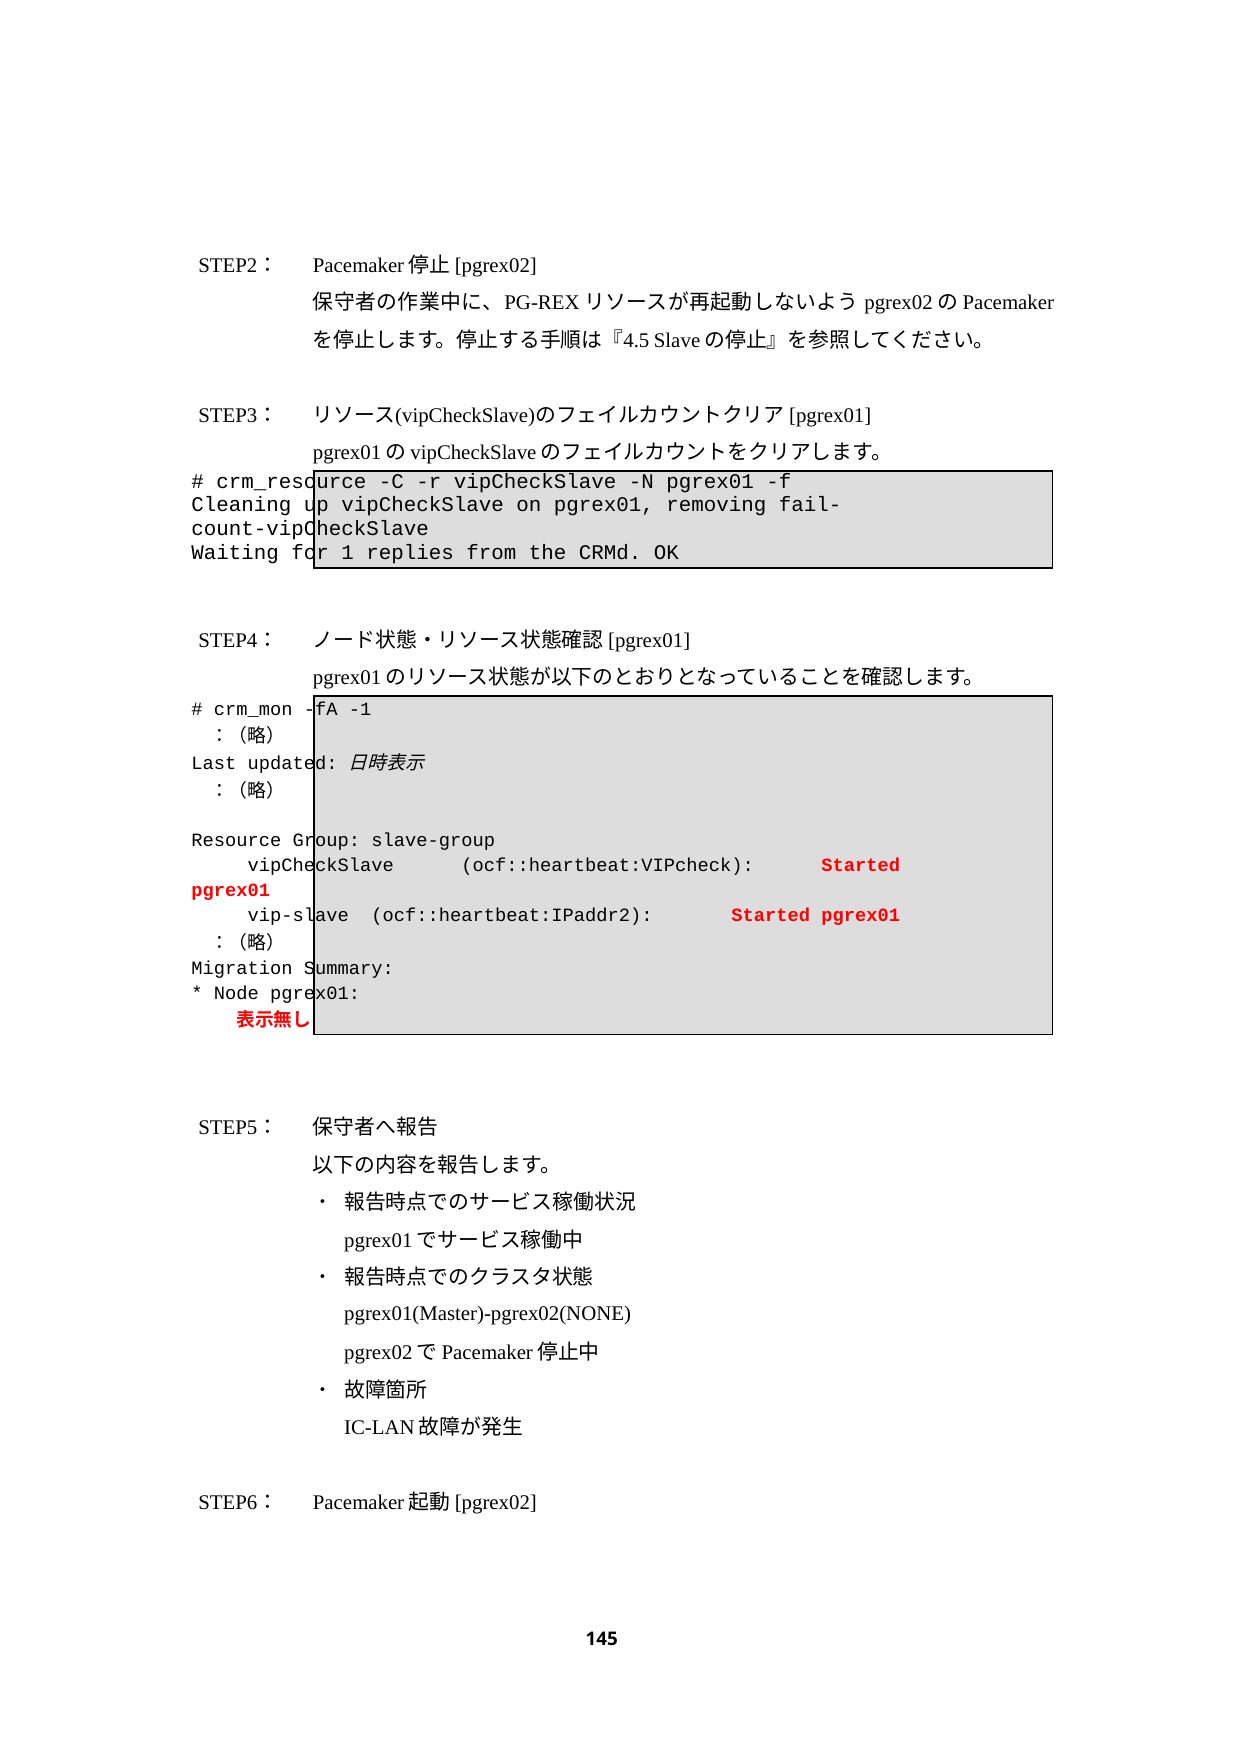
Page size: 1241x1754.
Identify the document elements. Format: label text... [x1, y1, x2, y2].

text pgrex01のvipCheckSlaveのフェイルカウントをクリアします。 [313, 432, 1054, 469]
list 報告時点でのサービス稼働状況 pgrex01でサービス稼働中 [313, 1182, 1054, 1257]
text STEP5： 保守者へ報告 [198, 1107, 1054, 1144]
text STEP4： ノード状態・リソース状態確認 [pgrex01] [198, 619, 1054, 657]
text 保守者の作業中に、PG-REXリソースが再起動しないようpgrex02のPacemakerを停止します。停止する手順は『4.5 Slaveの停止』を参照してください。 [313, 282, 1054, 357]
text STEP3： リソース(vipCheckSlave)のフェイルカウントクリア [pgrex01] [198, 394, 1054, 432]
text STEP6： Pacemaker起動 [pgrex02] [198, 1482, 1054, 1519]
text 以下の内容を報告します。 [313, 1144, 1054, 1182]
text STEP2： Pacemaker停止 [pgrex02] [198, 244, 1054, 282]
list 故障箇所 IC-LAN故障が発生 [313, 1369, 1054, 1444]
list 報告時点でのクラスタ状態 pgrex01(Master)-pgrex02(NONE) pgrex02でPacemaker停止中 [313, 1257, 1054, 1369]
text pgrex01のリソース状態が以下のとおりとなっていることを確認します。 [313, 657, 1054, 694]
